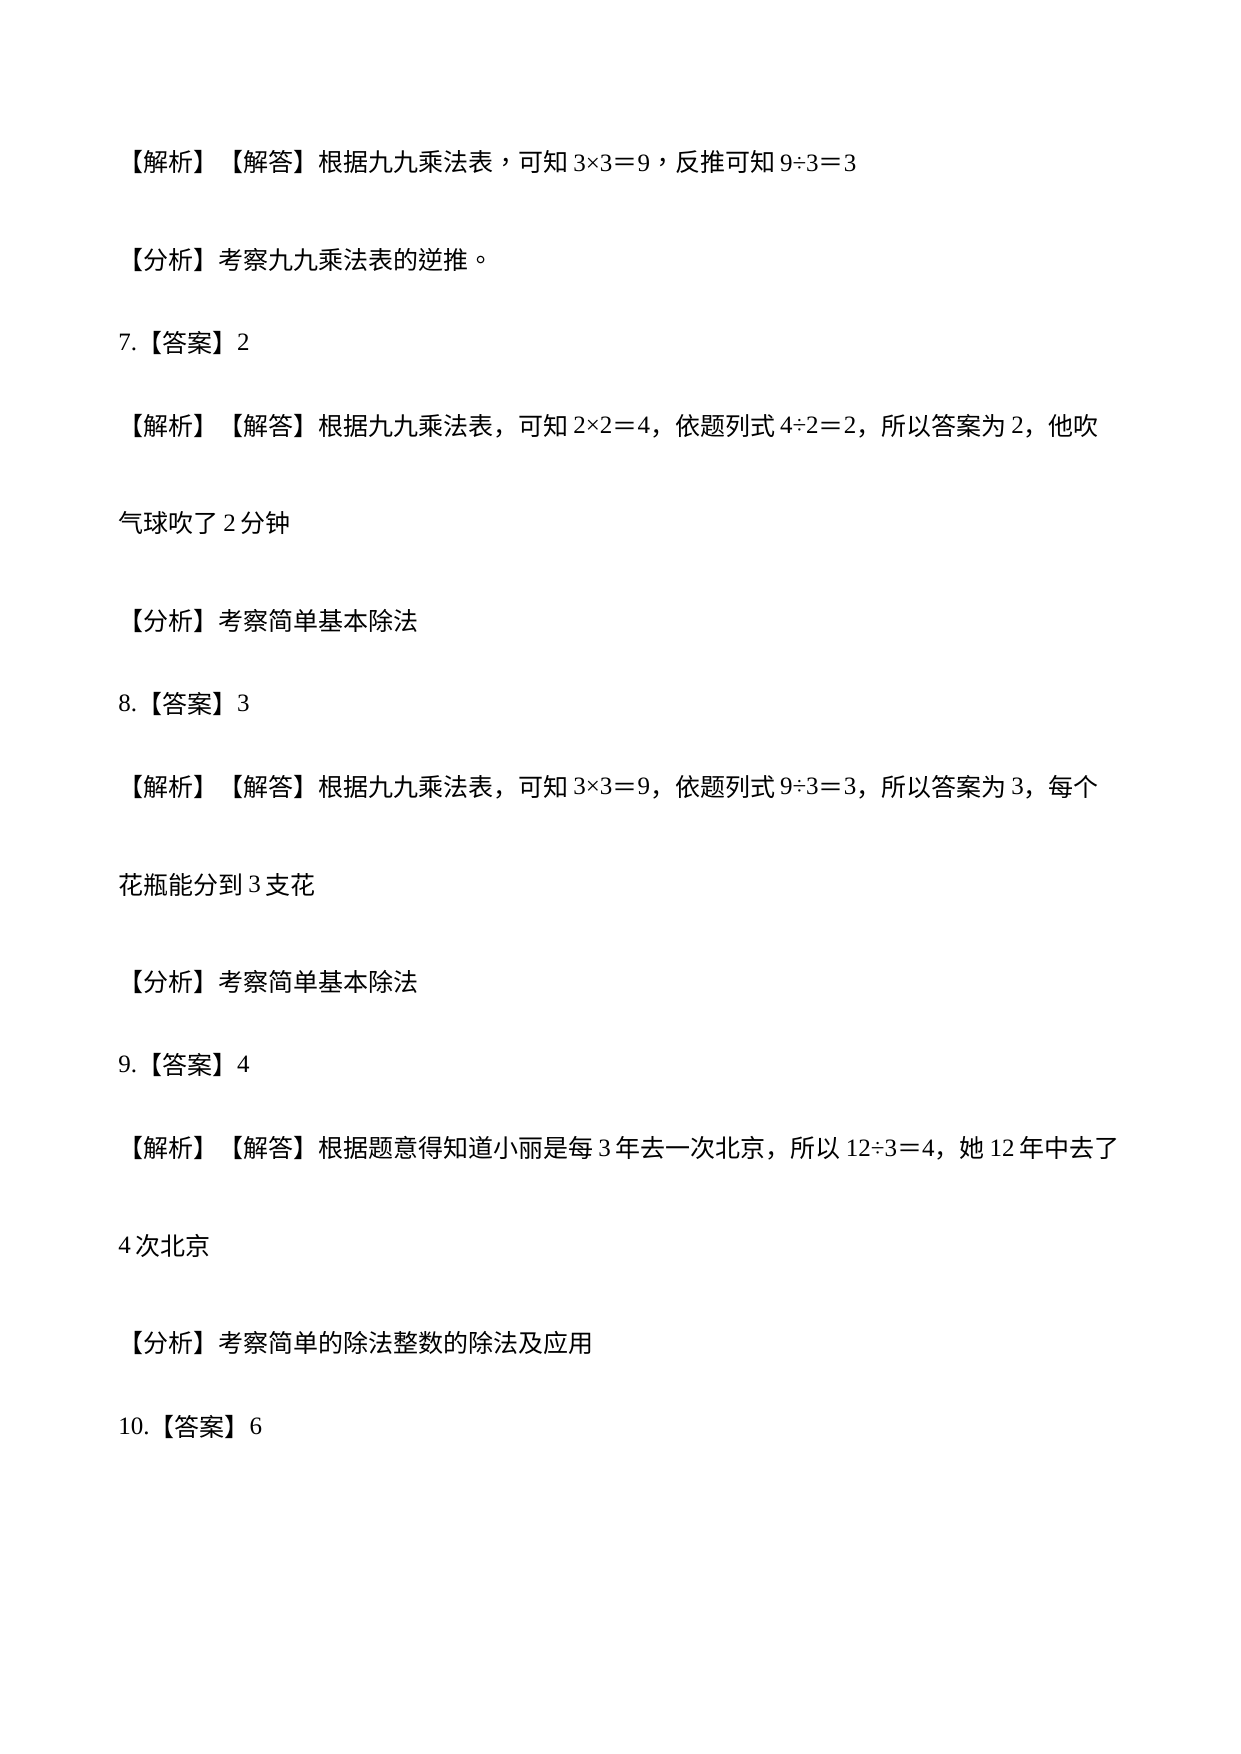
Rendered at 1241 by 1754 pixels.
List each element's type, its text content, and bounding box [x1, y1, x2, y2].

text 【解析】【解答】根据九九乘法表，可知3×3＝9，反推可知9÷3＝3 【分析】考察九九乘法表的逆推。 [118, 129, 1122, 292]
text 【解析】【解答】根据九九乘法表，可知2×2＝4，依题列式4÷2＝2，所以答案为2，他吹气球吹了2分钟 【分析】考察简单基本除法 [118, 392, 1122, 652]
text 【解析】【解答】根据九九乘法表，可知3×3＝9，依题列式9÷3＝3，所以答案为3，每个花瓶能分到3支花 【分析】考察简单基本除法 [118, 753, 1122, 1013]
text 10.【答案】6 [118, 1393, 1122, 1458]
text 8.【答案】3 [118, 670, 1122, 735]
text 9.【答案】4 [118, 1031, 1122, 1096]
text 【解析】【解答】根据题意得知道小丽是每3年去一次北京，所以12÷3＝4，她12年中去了4次北京 【分析】考察简单的除法整数的除法及应用 [118, 1114, 1122, 1374]
text 7.【答案】2 [118, 309, 1122, 374]
